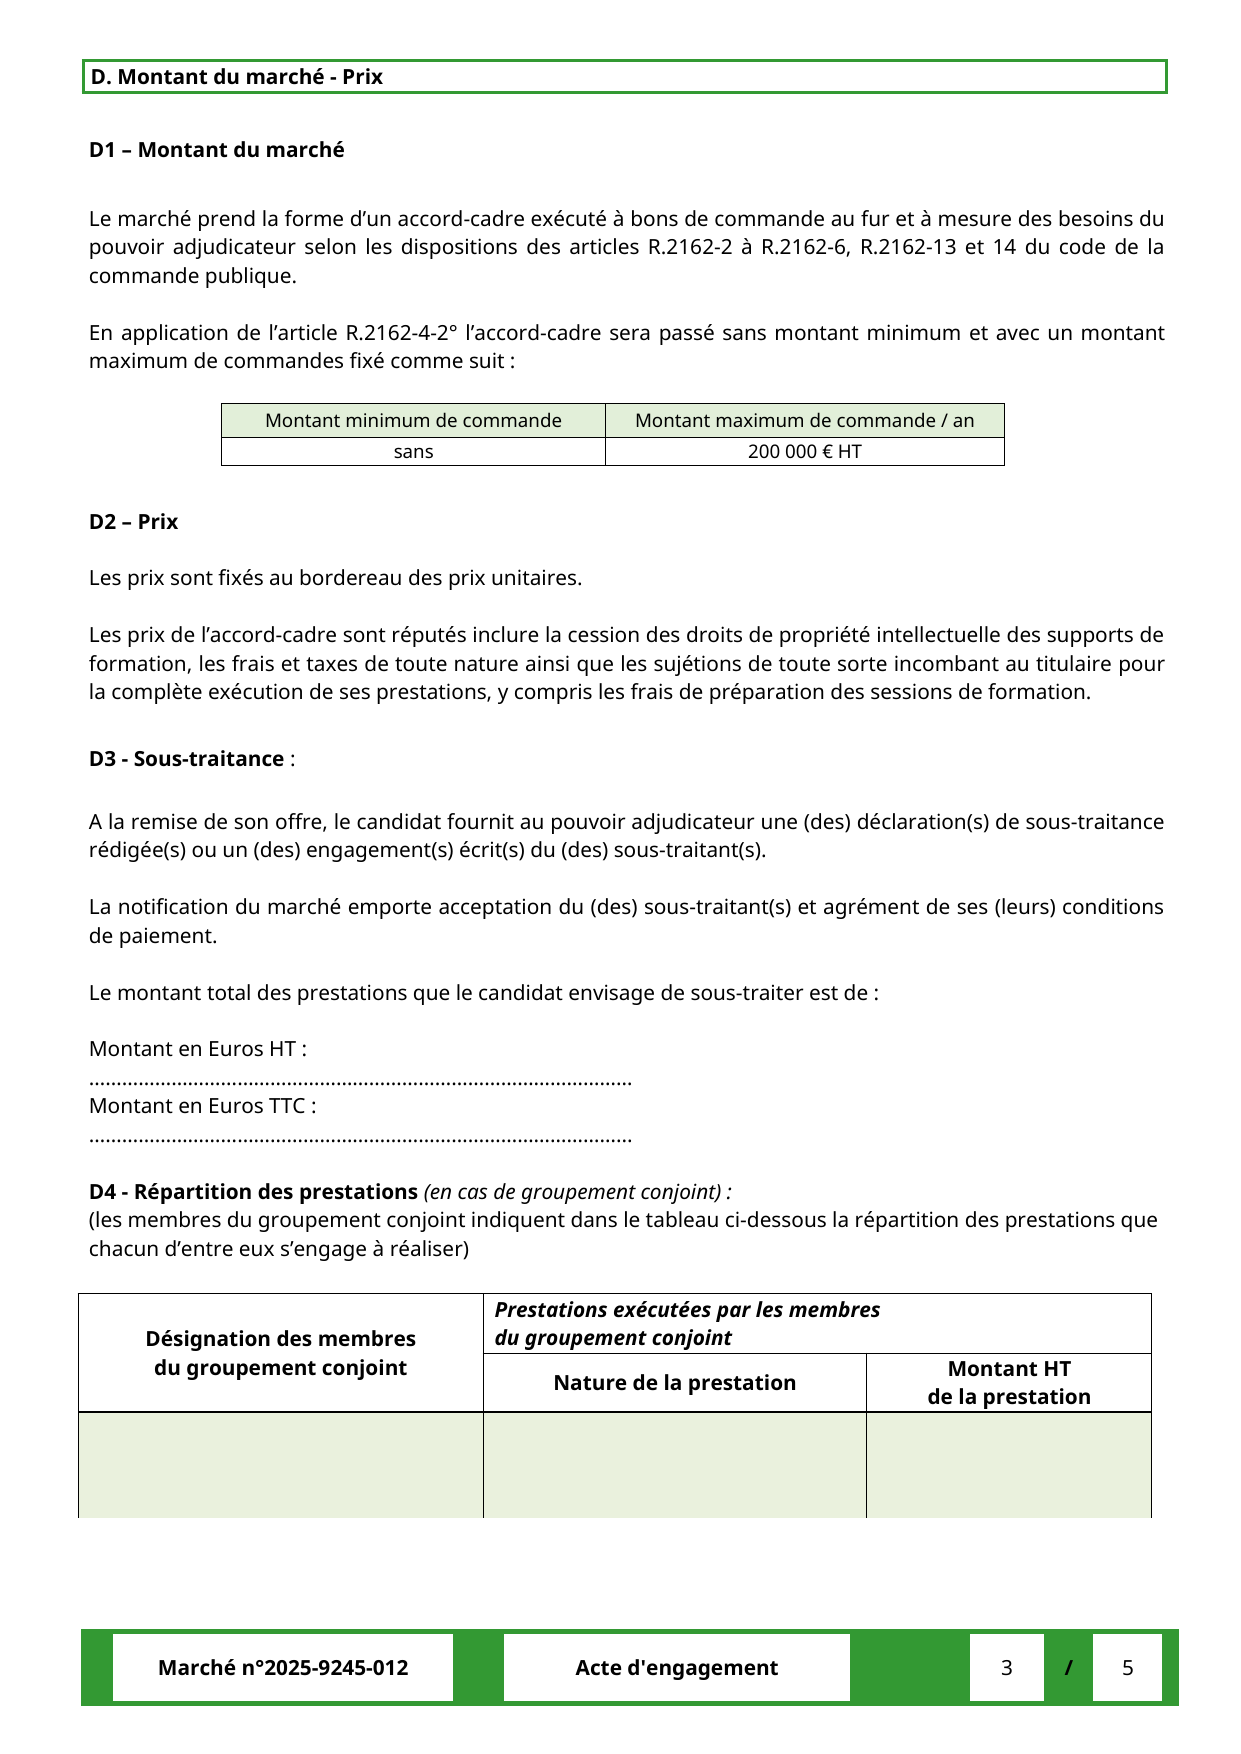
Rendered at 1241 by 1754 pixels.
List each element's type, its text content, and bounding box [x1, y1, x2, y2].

text D2 – Prix [89, 507, 1166, 536]
text En application de l’article R.2162-4-2° l’accord-cadre sera passé sans montant minimum et avec un montant maximum de commandes fixé comme suit : [89, 318, 1166, 375]
table_cell [867, 1413, 1151, 1518]
text Montant en Euros TTC : [89, 1091, 1166, 1120]
text D4 - Répartition des prestations (en cas de groupement conjoint) : [89, 1177, 1166, 1205]
table_header Montant minimum de commande [222, 404, 605, 437]
table_header Prestations exécutées par les membres du groupement conjoint [484, 1294, 1151, 1352]
text ……………………………………………………………………………………… [89, 1063, 1166, 1091]
table_header D. Montant du marché - Prix [85, 62, 1165, 91]
text La notification du marché emporte acceptation du (des) sous-traitant(s) et agrément de ses (leurs) conditions de paiement. [89, 892, 1166, 949]
text D3 - Sous-traitance : [89, 744, 1166, 773]
text D1 – Montant du marché [89, 135, 1166, 163]
table_header Montant maximum de commande / an [606, 404, 1004, 437]
table_cell [79, 1413, 483, 1518]
table_cell 200 000 € HT [606, 438, 1004, 465]
table_cell [484, 1413, 866, 1518]
table_cell sans [222, 438, 605, 465]
text ……………………………………………………………………………………... [89, 1120, 1166, 1148]
text A la remise de son offre, le candidat fournit au pouvoir adjudicateur une (des) déclaration(s) de sous-traitance rédigée(s) ou un (des) engagement(s) écrit(s) du (des) sous-traitant(s). [89, 807, 1166, 864]
text Le montant total des prestations que le candidat envisage de sous-traiter est de : [89, 978, 1166, 1006]
text Le marché prend la forme d’un accord-cadre exécuté à bons de commande au fur et à mesure des besoins du pouvoir adjudicateur selon les dispositions des articles R.2162-2 à R.2162-6, R.2162-13 et 14 du code de la commande publique. [89, 204, 1166, 289]
text (les membres du groupement conjoint indiquent dans le tableau ci-dessous la répartition des prestations que chacun d’entre eux s’engage à réaliser) [89, 1205, 1166, 1262]
text Les prix sont fixés au bordereau des prix unitaires. [89, 563, 1166, 592]
table_header Désignation des membres du groupement conjoint [79, 1294, 483, 1411]
text Montant en Euros HT : [89, 1034, 1166, 1063]
text Les prix de l’accord-cadre sont réputés inclure la cession des droits de propriété intellectuelle des supports de formation, les frais et taxes de toute nature ainsi que les sujétions de toute sorte incombant au titulaire pour la complète exécution de ses prestations, y compris les frais de préparation des sessions de formation. [89, 620, 1166, 706]
table_cell Montant HT de la prestation [867, 1354, 1151, 1411]
table_cell Nature de la prestation [484, 1354, 866, 1411]
